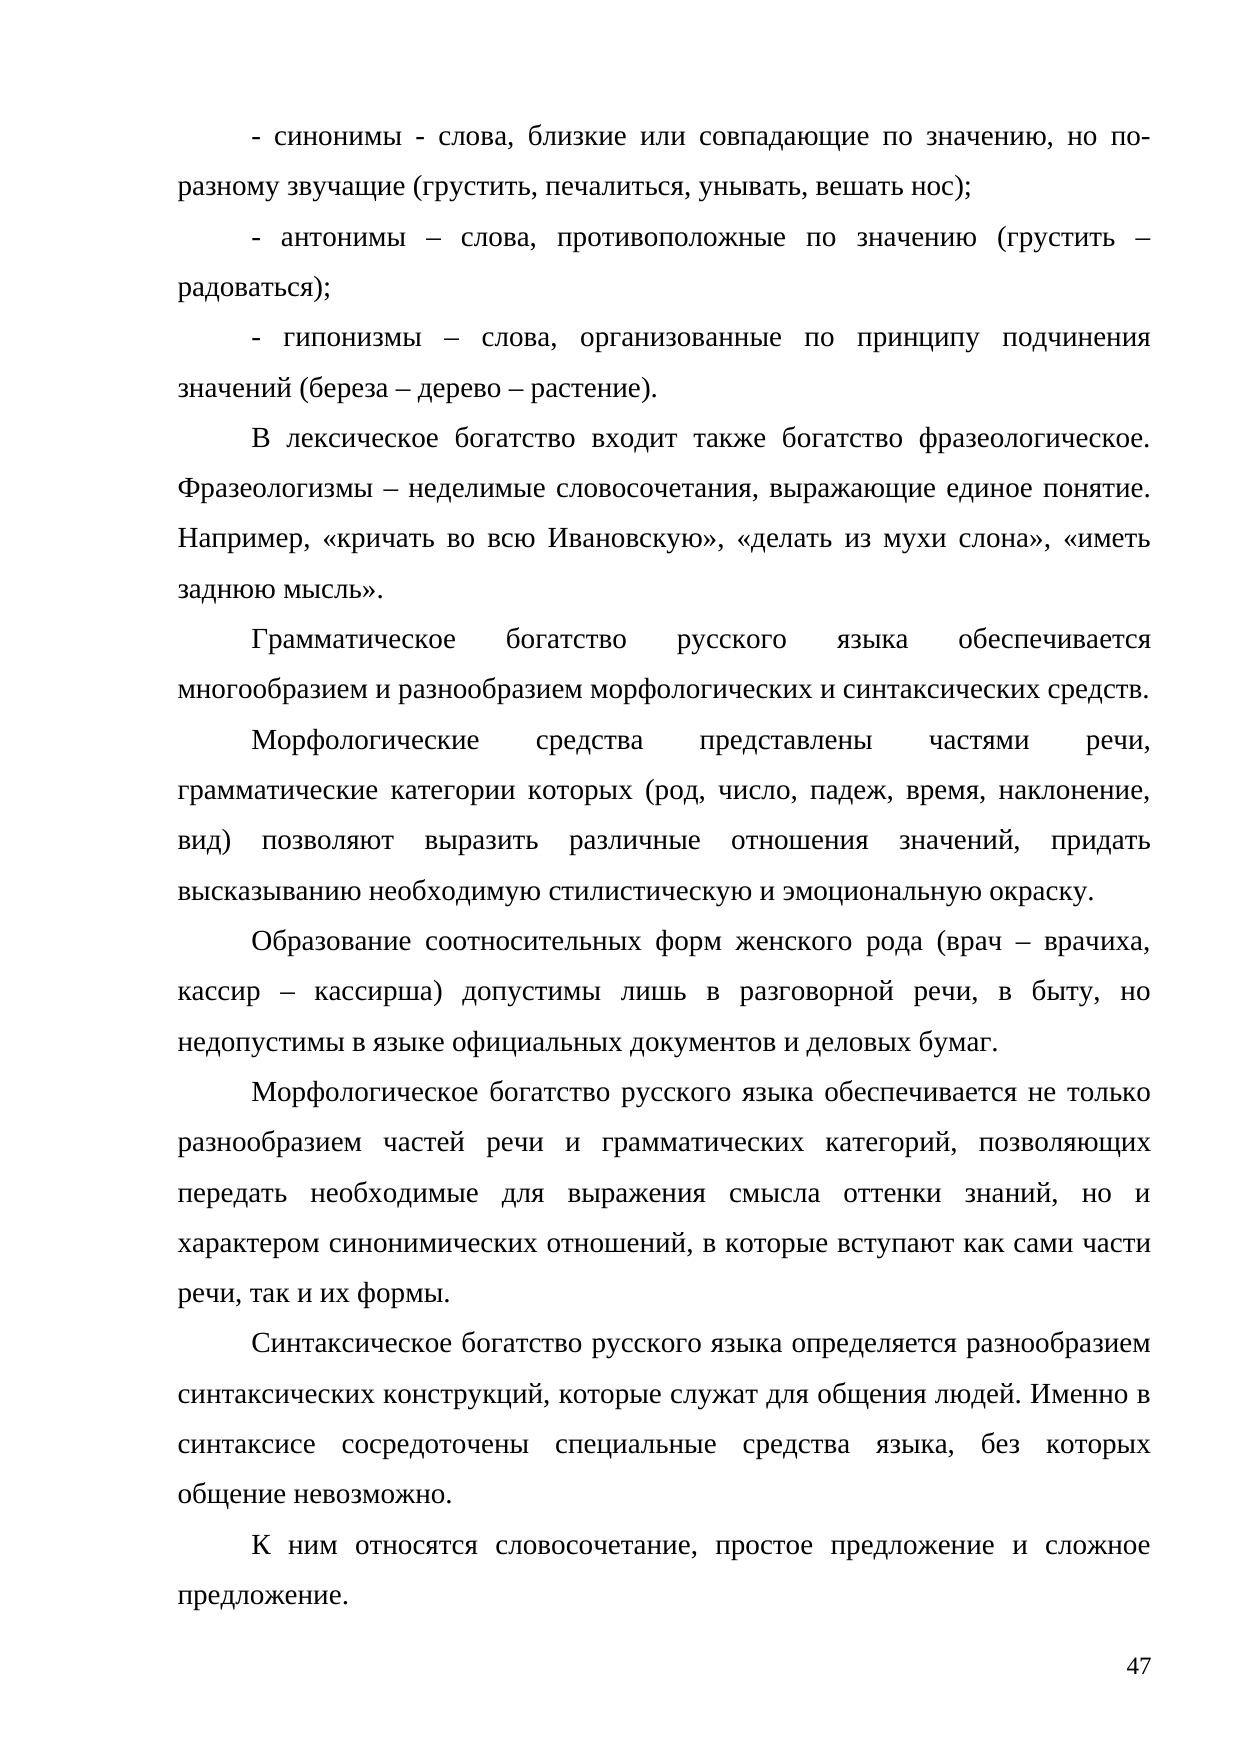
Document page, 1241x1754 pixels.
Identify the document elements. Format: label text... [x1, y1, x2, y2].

text - синонимы - слова, близкие или совпадающие по значению, но по-разному звучащие (грустить, печалиться, унывать, вешать нос); [177, 118, 1152, 202]
text - антонимы – слова, противоположные по значению (грустить –радоваться); [177, 219, 1152, 303]
text К ним относятся словосочетание, простое предложение и сложное предложение. [177, 1527, 1152, 1611]
text Морфологическое богатство русского языка обеспечивается не только разнообразием частей речи и грамматических категорий, позволяющих передать необходимые для выражения смысла оттенки знаний, но и характером синонимических отношений, в которые вступают как сами части речи, так и их формы. [177, 1074, 1152, 1309]
text Морфологические средства представлены частями речи, грамматические категории которых (род, число, падеж, время, наклонение, вид) позволяют выразить различные отношения значений, придать высказыванию необходимую стилистическую и эмоциональную окраску. [177, 722, 1152, 906]
text В лексическое богатство входит также богатство фразеологическое. Фразеологизмы – неделимые словосочетания, выражающие единое понятие. Например, «кричать во всю Ивановскую», «делать из мухи слона», «иметь заднюю мысль». [177, 420, 1152, 604]
text Грамматическое богатство русского языка обеспечивается многообразием и разнообразием морфологических и синтаксических средств. [177, 621, 1152, 705]
text Образование соотносительных форм женского рода (врач – врачиха, кассир – кассирша) допустимы лишь в разговорной речи, в быту, но недопустимы в языке официальных документов и деловых бумаг. [177, 923, 1152, 1057]
text - гипонизмы – слова, организованные по принципу подчинения значений (береза – дерево – растение). [177, 319, 1152, 403]
text Синтаксическое богатство русского языка определяется разнообразием синтаксических конструкций, которые служат для общения людей. Именно в синтаксисе сосредоточены специальные средства языка, без которых общение невозможно. [177, 1326, 1152, 1510]
